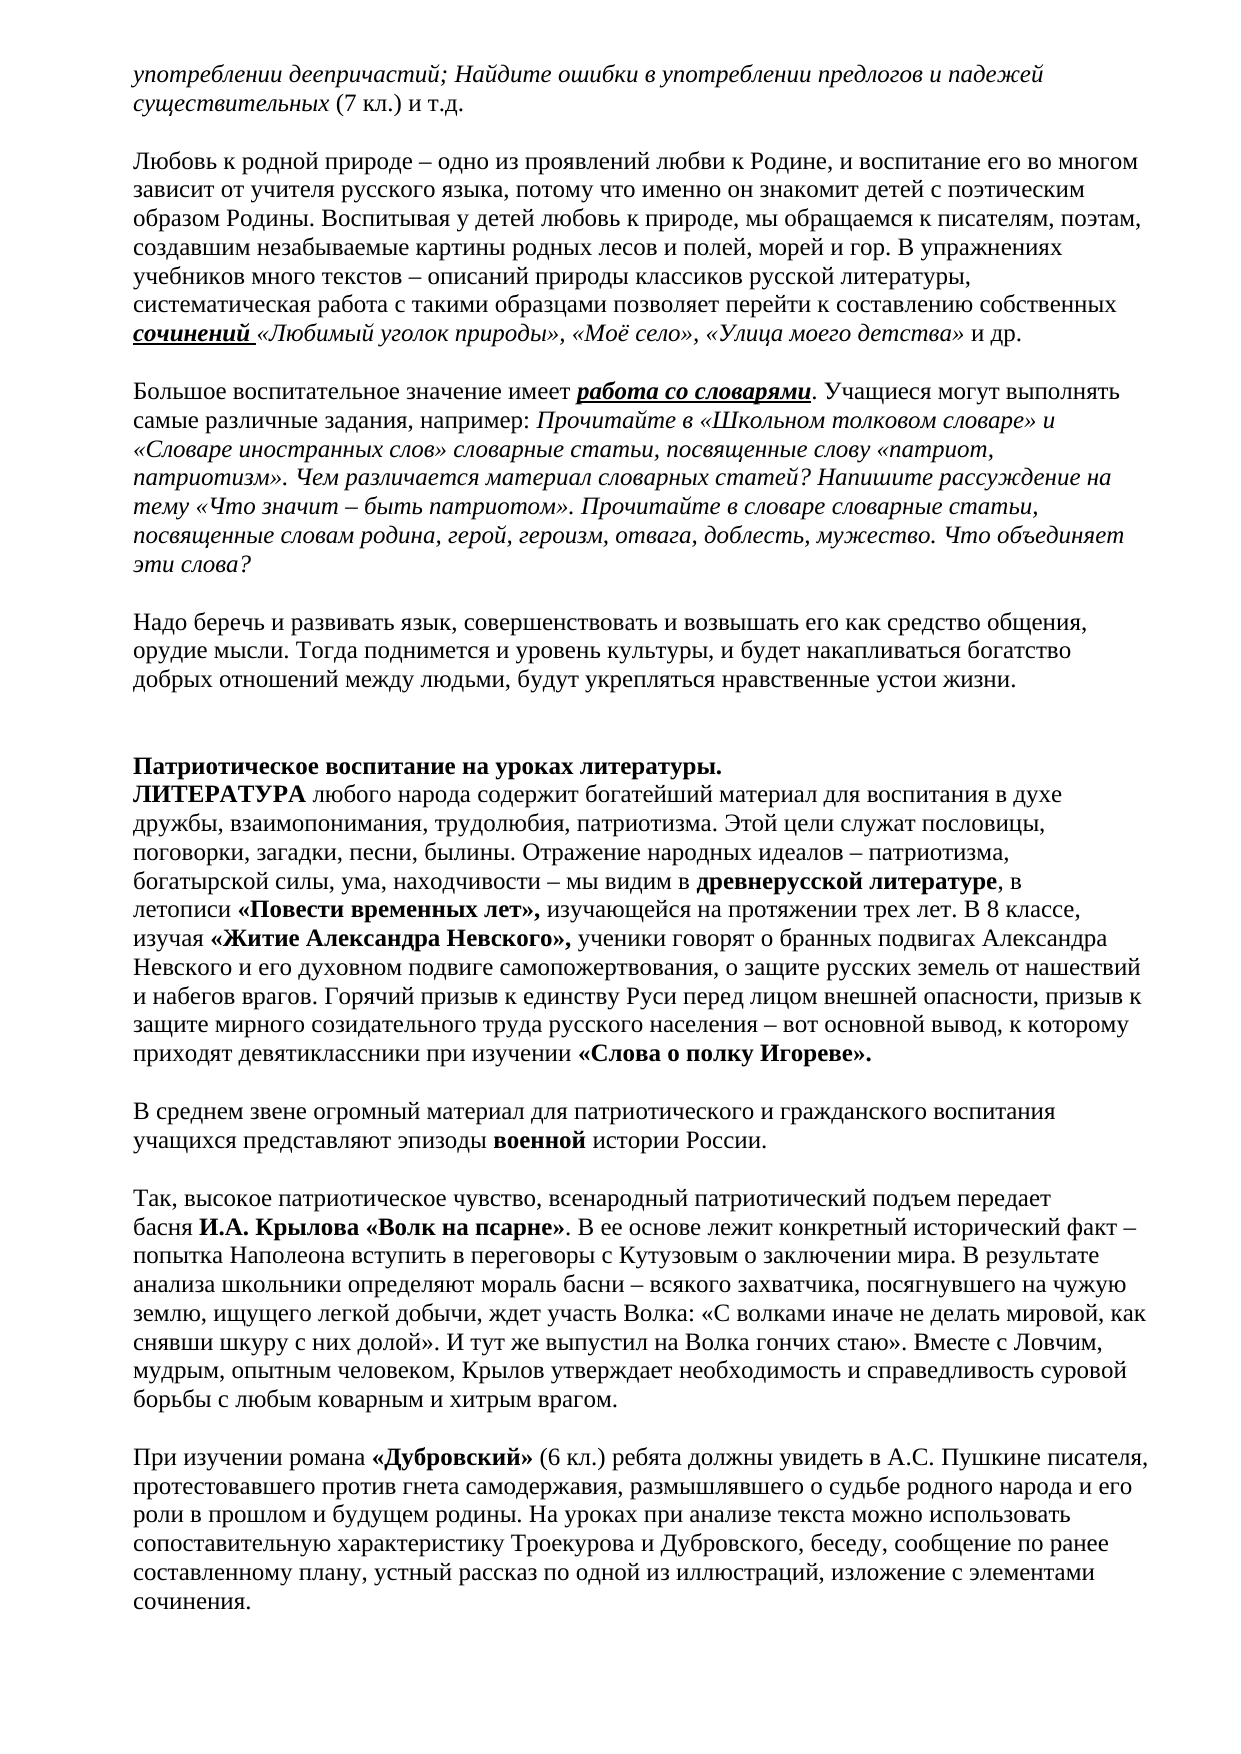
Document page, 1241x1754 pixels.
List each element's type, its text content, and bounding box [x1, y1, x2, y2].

text Патриотическое воспитание на уроках литературы. ЛИТЕРАТУРА любого народа содержит богатейший материал для воспитания в духе дружбы, взаимопонимания, трудолюбия, патриотизма. Этой цели служат пословицы, поговорки, загадки, песни, былины. Отражение народных идеалов – патриотизма, богатырской силы, ума, находчивости – мы видим в древнерусской литературе, в летописи «Повести временных лет», изучающейся на протяжении трех лет. В 8 классе, изучая «Житие Александра Невского», ученики говорят о бранных подвигах Александра Невского и его духовном подвиге самопожертвования, о защите русских земель от нашествий и набегов врагов. Горячий призыв к единству Руси перед лицом внешней опасности, призыв к защите мирного созидательного труда русского населения – вот основной вывод, к которому приходят девятиклассники при изучении «Слова о полку Игореве». [133, 722, 1152, 1067]
text При изучении романа «Дубровский» (6 кл.) ребята должны увидеть в А.С. Пушкине писателя, протестовавшего против гнета самодержавия, размышлявшего о судьбе родного народа и его роли в прошлом и будущем родины. На уроках при анализе текста можно использовать сопоставительную характеристику Троекурова и Дубровского, беседу, сообщение по ранее составленному плану, устный рассказ по одной из иллюстраций, изложение с элементами сочинения. [133, 1442, 1152, 1614]
text Любовь к родной природе – одно из проявлений любви к Родине, и воспитание его во многом зависит от учителя русского языка, потому что именно он знакомит детей с поэтическим образом Родины. Воспитывая у детей любовь к природе, мы обращаемся к писателям, поэтам, создавшим незабываемые картины родных лесов и полей, морей и гор. В упражнениях учебников много текстов – описаний природы классиков русской литературы, систематическая работа с такими образцами позволяет перейти к составлению собственных сочинений «Любимый уголок природы», «Моё село», «Улица моего детства» и др. [133, 146, 1152, 347]
text Надо беречь и развивать язык, совершенствовать и возвышать его как средство общения, орудие мысли. Тогда поднимется и уровень культуры, и будет накапливаться богатство добрых отношений между людьми, будут укрепляться нравственные устои жизни. [133, 607, 1152, 693]
text В среднем звене огромный материал для патриотического и гражданского воспитания учащихся представляют эпизоды военной истории России. [133, 1096, 1152, 1154]
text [133, 59, 1152, 117]
text Большое воспитательное значение имеет работа со словарями. Учащиеся могут выполнять самые различные задания, например: Прочитайте в «Школьном толковом словаре» и «Словаре иностранных слов» словарные статьи, посвященные слову «патриот, патриотизм». Чем различается материал словарных статей? Напишите рассуждение на тему «Что значит – быть патриотом». Прочитайте в словаре словарные статьи, посвященные словам родина, герой, героизм, отвага, доблесть, мужество. Что объединяет эти слова? [133, 376, 1152, 577]
text Так, высокое патриотическое чувство, всенародный патриотический подъем передает басня И.А. Крылова «Волк на псарне». В ее основе лежит конкретный исторический факт – попытка Наполеона вступить в переговоры с Кутузовым о заключении мира. В результате анализа школьники определяют мораль басни – всякого захватчика, посягнувшего на чужую землю, ищущего легкой добычи, ждет участь Волка: «С волками иначе не делать мировой, как снявши шкуру с них долой». И тут же выпустил на Волка гончих стаю». Вместе с Ловчим, мудрым, опытным человеком, Крылов утверждает необходимость и справедливость суровой борьбы с любым коварным и хитрым врагом. [133, 1183, 1152, 1413]
